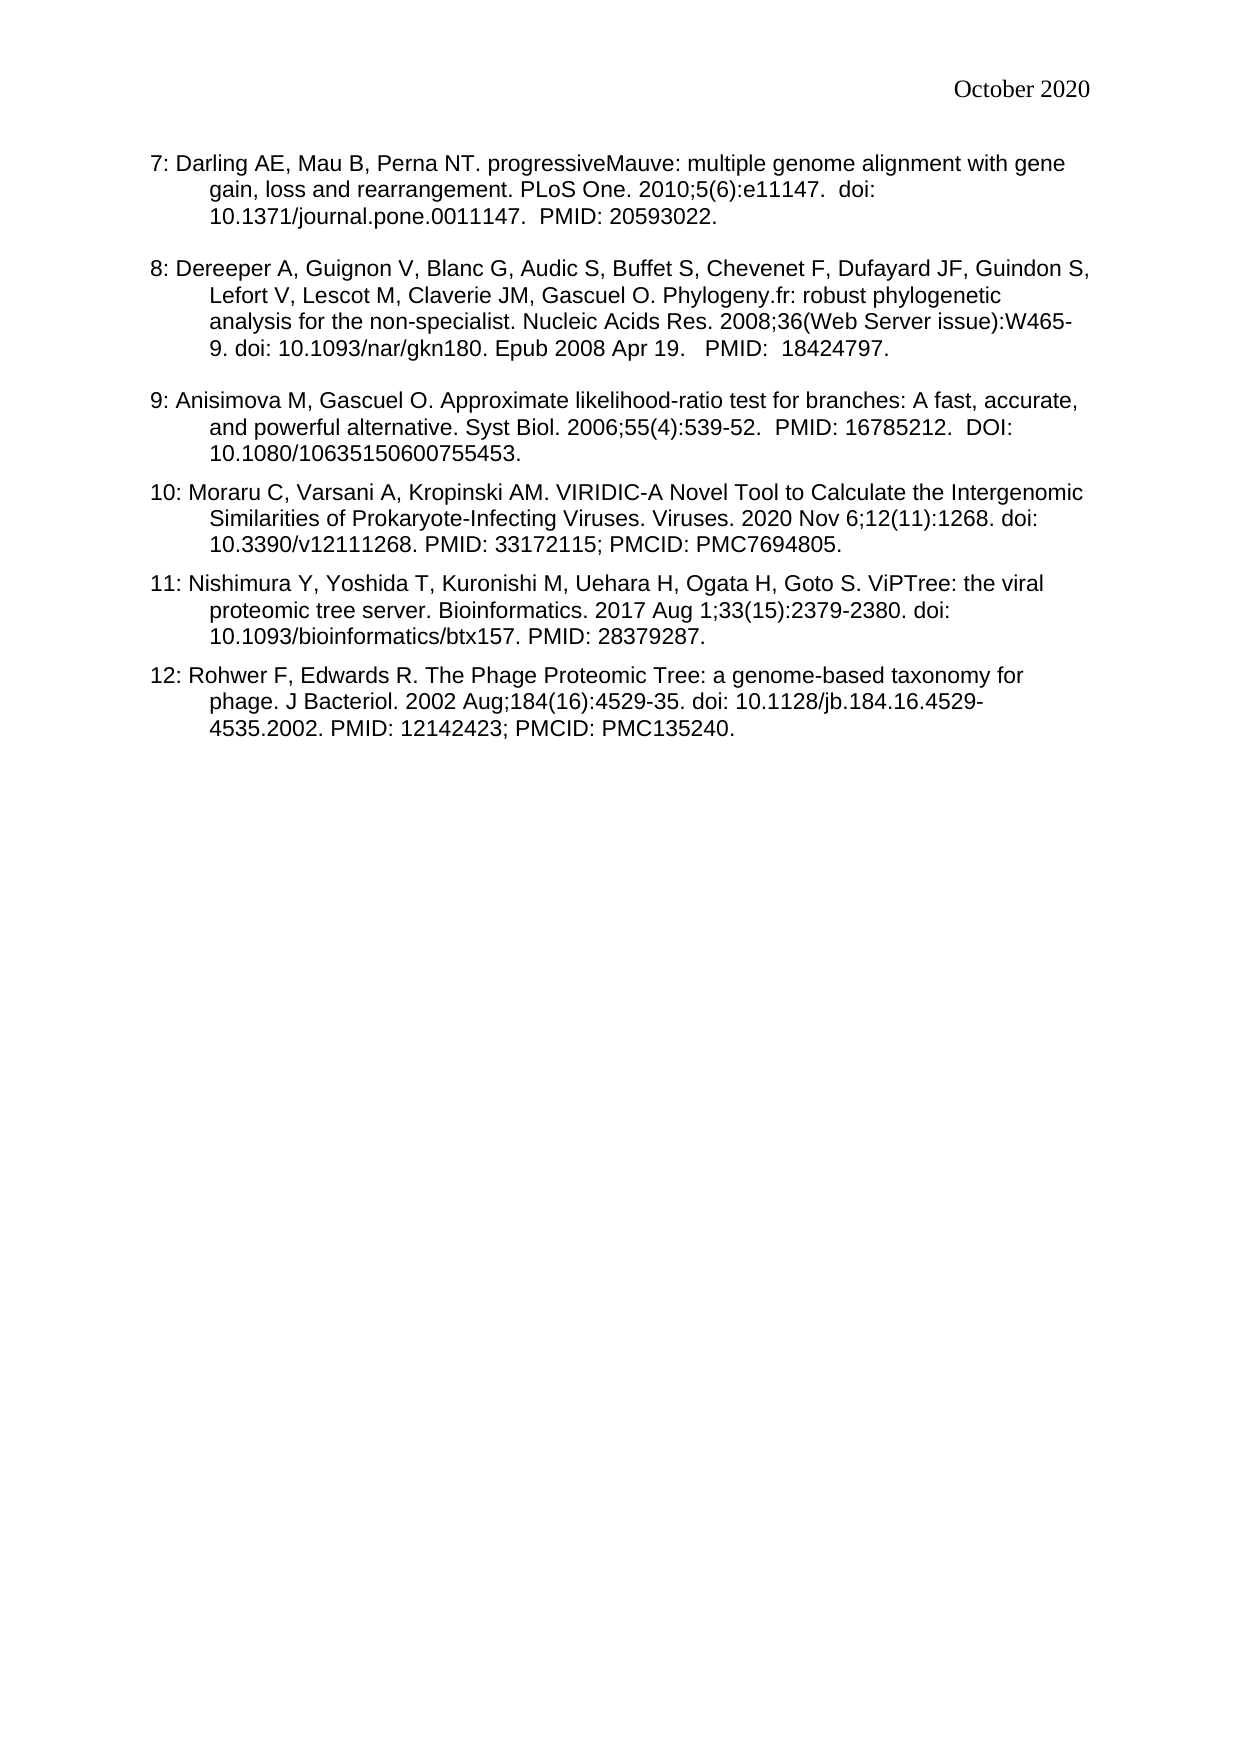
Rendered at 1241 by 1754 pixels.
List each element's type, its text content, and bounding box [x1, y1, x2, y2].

text 9: Anisimova M, Gascuel O. Approximate likelihood-ratio test for branches: A fast, accurate, and powerful alternative. Syst Biol. 2006;55(4):539-52. PMID: 16785212. DOI: 10.1080/10635150600755453. [150, 387, 1090, 466]
text 11: Nishimura Y, Yoshida T, Kuronishi M, Uehara H, Ogata H, Goto S. ViPTree: the viral proteomic tree server. Bioinformatics. 2017 Aug 1;33(15):2379-2380. doi: 10.1093/bioinformatics/btx157. PMID: 28379287. [150, 570, 1090, 649]
text 10: Moraru C, Varsani A, Kropinski AM. VIRIDIC-A Novel Tool to Calculate the Intergenomic Similarities of Prokaryote-Infecting Viruses. Viruses. 2020 Nov 6;12(11):1268. doi: 10.3390/v12111268. PMID: 33172115; PMCID: PMC7694805. [150, 479, 1090, 558]
text 12: Rohwer F, Edwards R. The Phage Proteomic Tree: a genome-based taxonomy for phage. J Bacteriol. 2002 Aug;184(16):4529-35. doi: 10.1128/jb.184.16.4529-4535.2002. PMID: 12142423; PMCID: PMC135240. [150, 662, 1090, 741]
text 7: Darling AE, Mau B, Perna NT. progressiveMauve: multiple genome alignment with gene gain, loss and rearrangement. PLoS One. 2010;5(6):e11147. doi: 10.1371/journal.pone.0011147. PMID: 20593022. [150, 150, 1090, 229]
text 8: Dereeper A, Guignon V, Blanc G, Audic S, Buffet S, Chevenet F, Dufayard JF, Guindon S, Lefort V, Lescot M, Claverie JM, Gascuel O. Phylogeny.fr: robust phylogenetic analysis for the non-specialist. Nucleic Acids Res. 2008;36(Web Server issue):W465-9. doi: 10.1093/nar/gkn180. Epub 2008 Apr 19. PMID: 18424797. [150, 255, 1090, 361]
